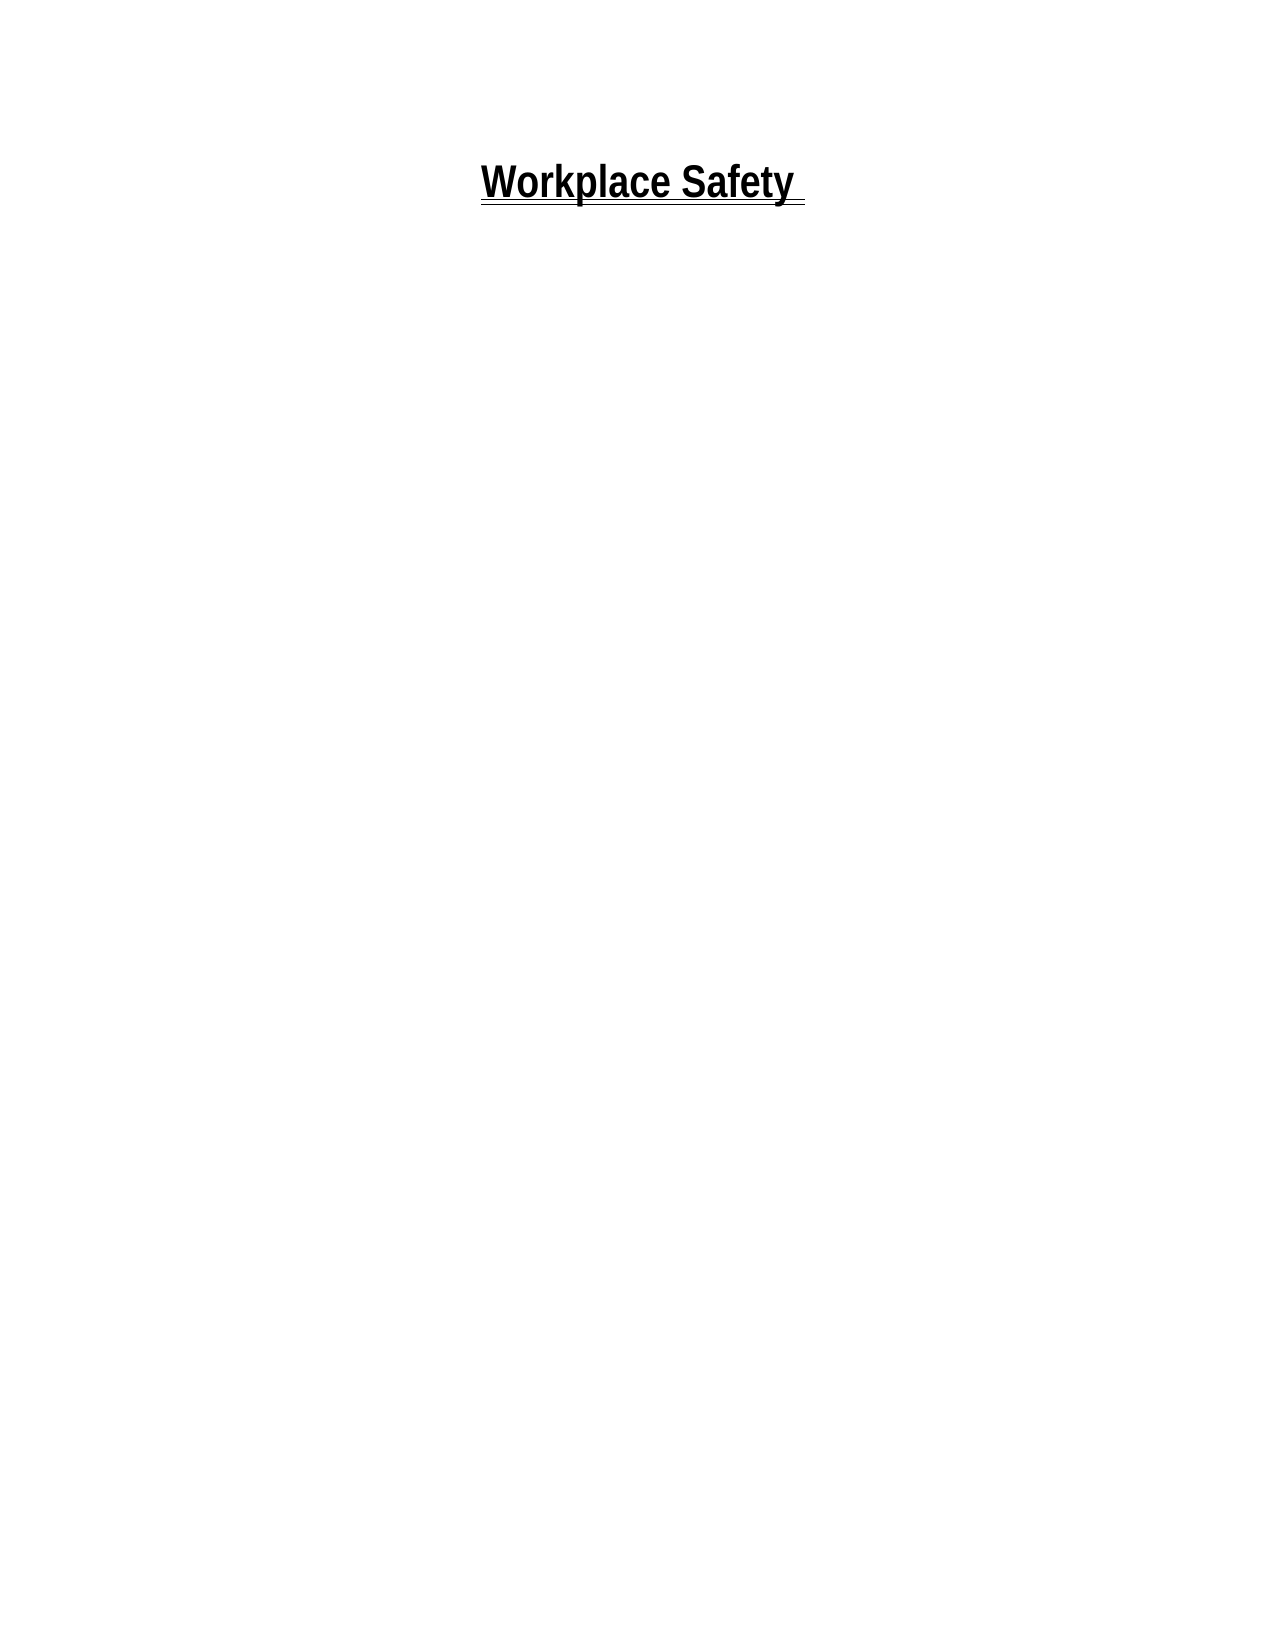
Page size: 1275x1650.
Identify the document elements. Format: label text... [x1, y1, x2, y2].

subtitle Workplace Safety [150, 154, 1125, 207]
